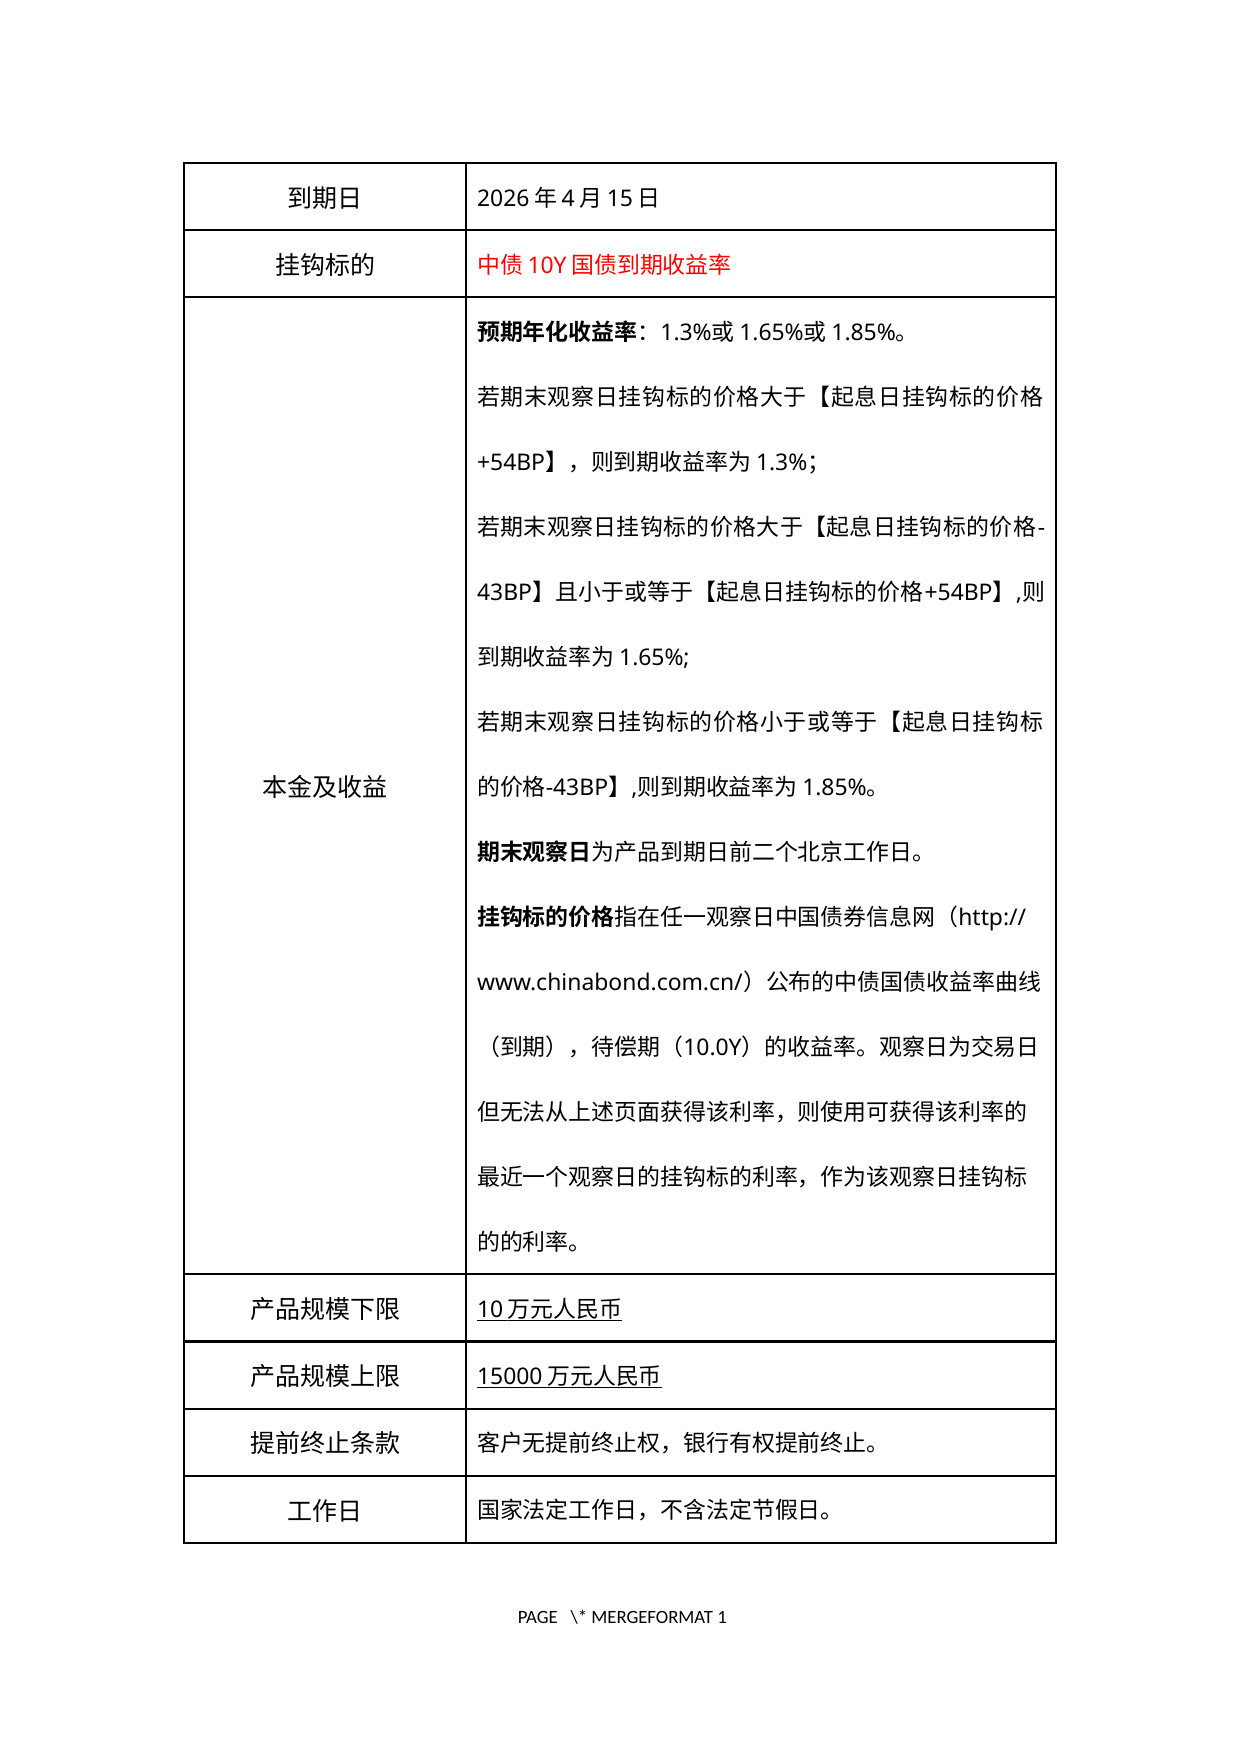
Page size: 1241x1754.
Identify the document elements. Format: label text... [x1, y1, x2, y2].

table_cell 中债10Y国债到期收益率 [467, 231, 1055, 296]
table_cell 预期年化收益率：1.3%或1.65%或1.85%。 若期末观察日挂钩标的价格大于【起息日挂钩标的价格+54BP】，则到期收益率为1.3%； 若期末观察日挂钩标的价格大于【起息日挂钩标的价格-43BP】且小于或等于【起息日挂钩标的价格+54BP】,则到期收益率为1.65%; 若期末观察日挂钩标的价格小于或等于【起息日挂钩标的价格-43BP】,则到期收益率为1.85%。 期末观察日为产品到期日前二个北京工作日。 挂钩标的价格指在任一观察日中国债券信息网（http://www.chinabond.com.cn/）公布的中债国债收益率曲线（到期），待偿期（10.0Y）的收益率。观察日为交易日但无法从上述页面获得该利率，则使用可获得该利率的最近一个观察日的挂钩标的利率，作为该观察日挂钩标的的利率。 [467, 298, 1055, 1273]
table_cell 工作日 [185, 1477, 465, 1542]
table_cell 到期日 [185, 164, 465, 229]
table_cell 15000万元人民币 [467, 1343, 1055, 1407]
table_cell 2026年4月15日 [467, 164, 1055, 229]
table_cell 本金及收益 [185, 298, 465, 1273]
table_cell 10万元人民币 [467, 1275, 1055, 1340]
table_cell 客户无提前终止权，银行有权提前终止。 [467, 1410, 1055, 1474]
table_cell 国家法定工作日，不含法定节假日。 [467, 1477, 1055, 1542]
table_cell 挂钩标的 [185, 231, 465, 296]
table_cell 提前终止条款 [185, 1410, 465, 1474]
table_cell 产品规模下限 [185, 1275, 465, 1340]
table_cell 产品规模上限 [185, 1343, 465, 1407]
